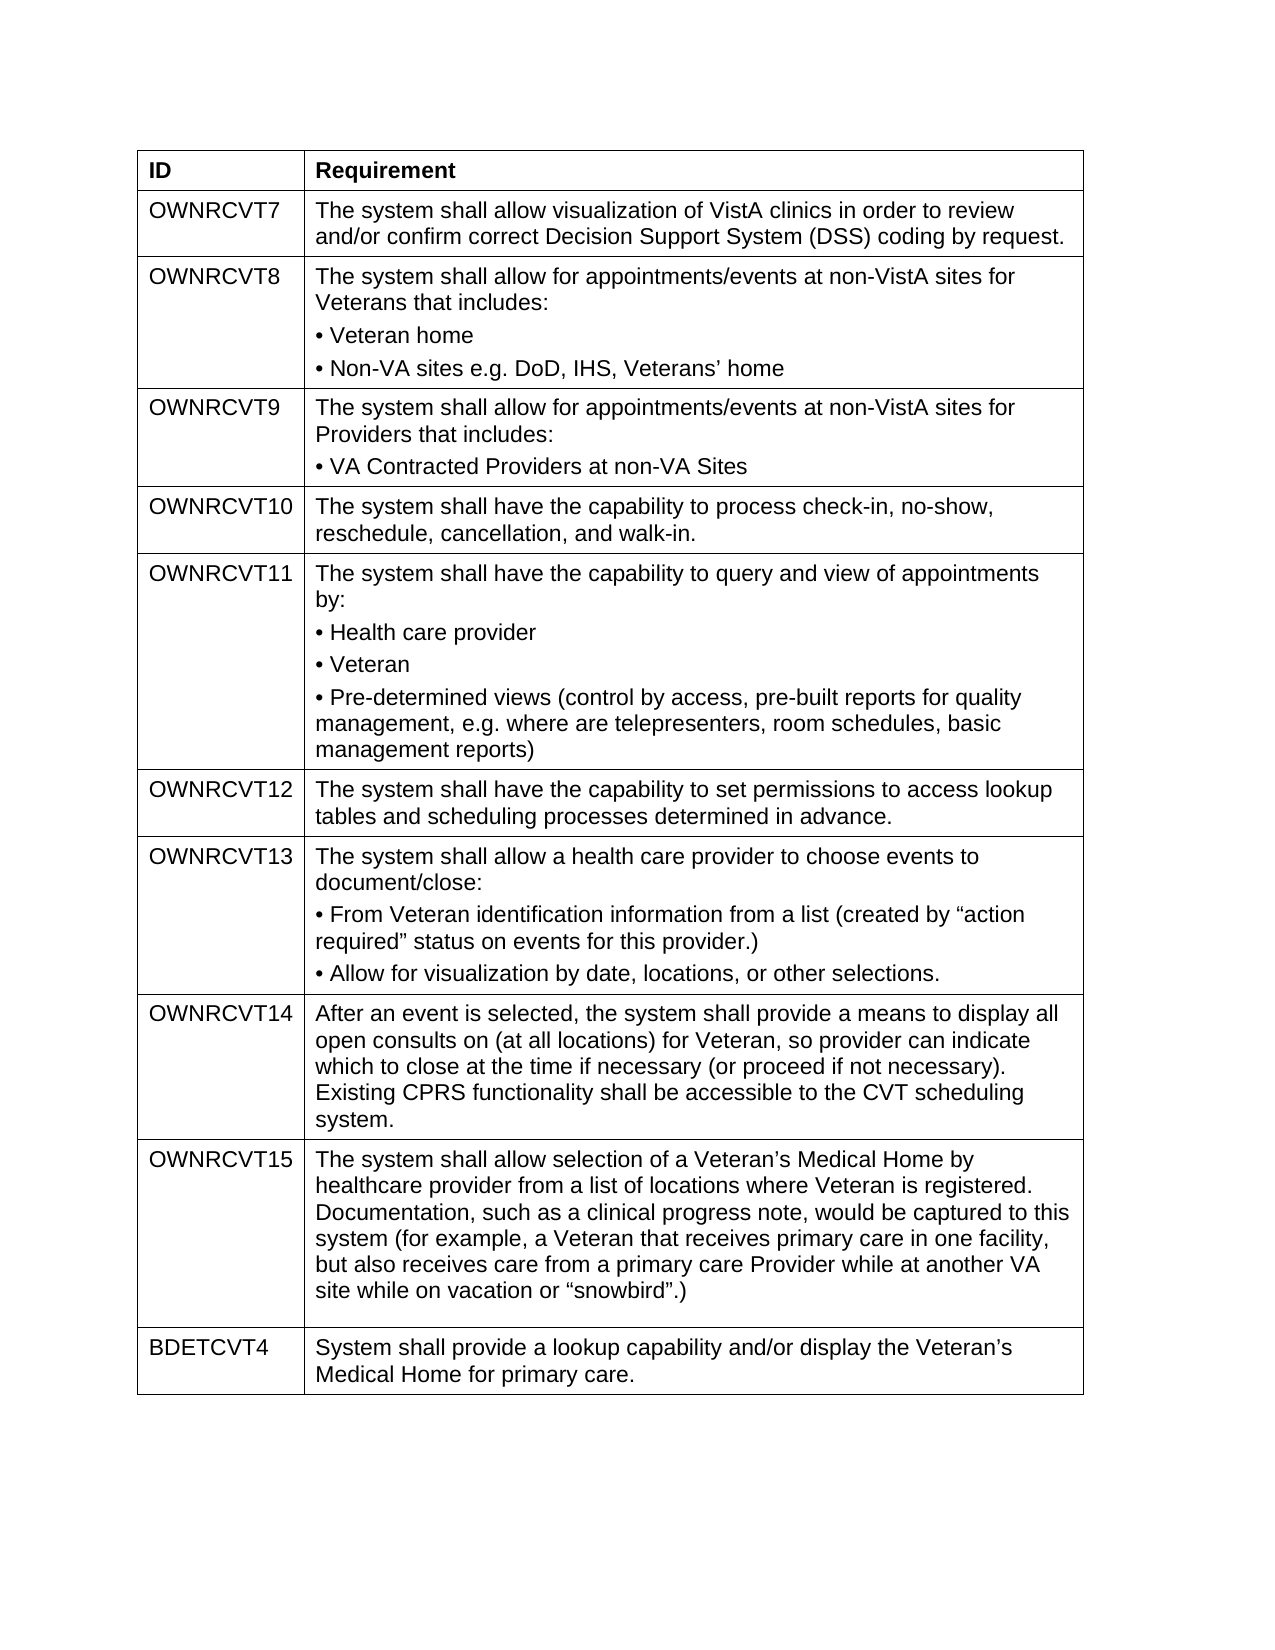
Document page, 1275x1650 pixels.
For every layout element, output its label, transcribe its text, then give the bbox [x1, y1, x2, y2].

table_cell OWNRCVT7 [138, 191, 304, 256]
table_cell The system shall allow a health care provider to choose events to document/close: • From Veteran identification information from a list (created by “action required” status on events for this provider.) • Allow for visualization by date, locations, or other selections. [305, 837, 1083, 993]
table_header Requirement [305, 151, 1083, 190]
table_cell OWNRCVT11 [138, 554, 304, 769]
table_cell OWNRCVT12 [138, 770, 304, 836]
table_cell The system shall have the capability to process check-in, no-show, reschedule, cancellation, and walk-in. [305, 487, 1083, 552]
table_cell The system shall have the capability to query and view of appointments by: • Health care provider • Veteran • Pre-determined views (control by access, pre-built reports for quality management, e.g. where are telepresenters, room schedules, basic management reports) [305, 554, 1083, 769]
table_cell OWNRCVT9 [138, 389, 304, 486]
table_cell The system shall have the capability to set permissions to access lookup tables and scheduling processes determined in advance. [305, 770, 1083, 836]
table_cell OWNRCVT15 [138, 1140, 304, 1327]
table_header ID [138, 151, 304, 190]
table_cell The system shall allow selection of a Veteran’s Medical Home by healthcare provider from a list of locations where Veteran is registered. Documentation, such as a clinical progress note, would be captured to this system (for example, a Veteran that receives primary care in one facility, but also receives care from a primary care Provider while at another VA site while on vacation or “snowbird”.) [305, 1140, 1083, 1327]
table_cell The system shall allow visualization of VistA clinics in order to review and/or confirm correct Decision Support System (DSS) coding by request. [305, 191, 1083, 256]
table_cell The system shall allow for appointments/events at non-VistA sites for Veterans that includes: • Veteran home • Non-VA sites e.g. DoD, IHS, Veterans’ home [305, 257, 1083, 387]
table_cell OWNRCVT14 [138, 995, 304, 1139]
table_cell OWNRCVT13 [138, 837, 304, 993]
table_cell System shall provide a lookup capability and/or display the Veteran’s Medical Home for primary care. [305, 1328, 1083, 1393]
table_cell The system shall allow for appointments/events at non-VistA sites for Providers that includes: • VA Contracted Providers at non-VA Sites [305, 389, 1083, 486]
table_cell BDETCVT4 [138, 1328, 304, 1393]
table_cell OWNRCVT10 [138, 487, 304, 552]
table_cell OWNRCVT8 [138, 257, 304, 387]
table_cell After an event is selected, the system shall provide a means to display all open consults on (at all locations) for Veteran, so provider can indicate which to close at the time if necessary (or proceed if not necessary). Existing CPRS functionality shall be accessible to the CVT scheduling system. [305, 995, 1083, 1139]
